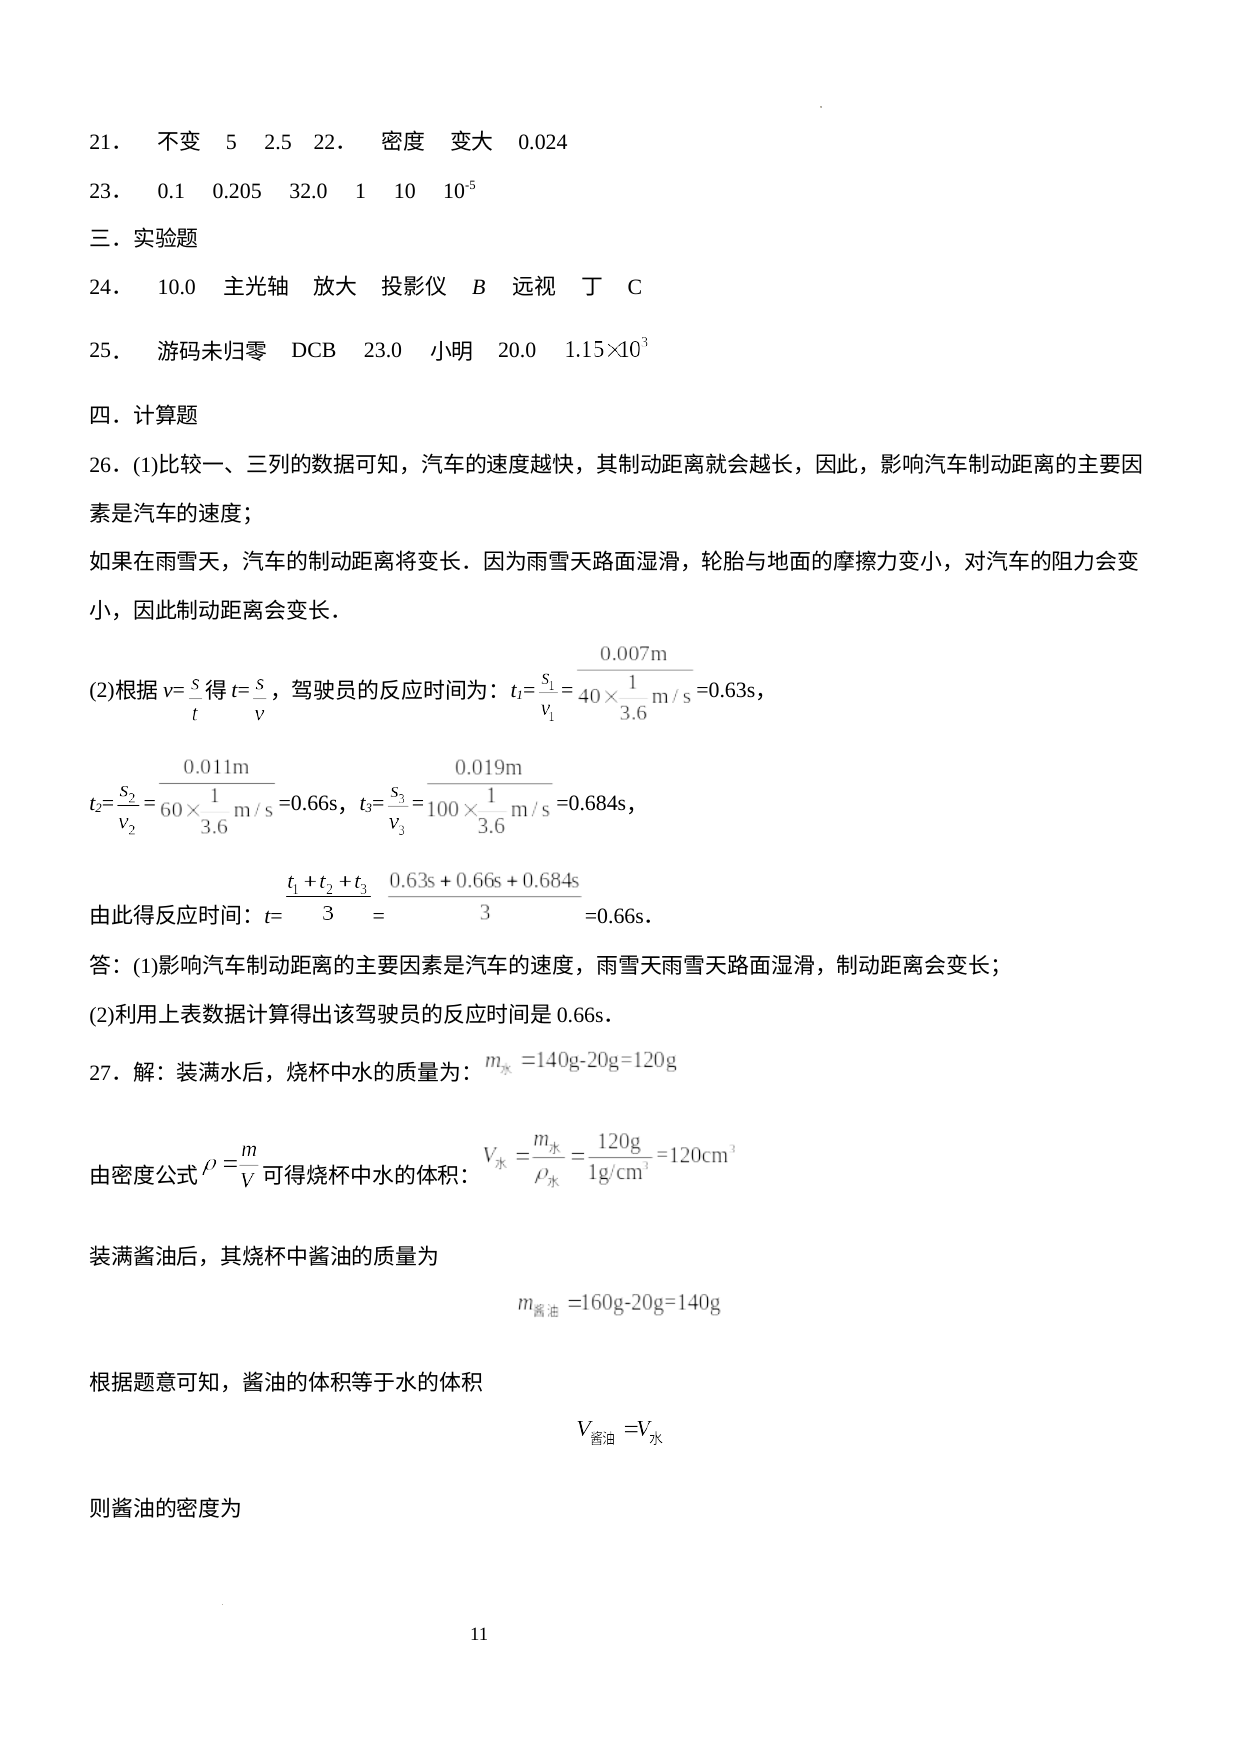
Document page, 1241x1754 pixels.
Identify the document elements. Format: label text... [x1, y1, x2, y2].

text 26．(1)比较一、三列的数据可知，汽车的速度越快，其制动距离就会越长，因此，影响汽车制动距离的主要因素是汽车的速度； [89, 446, 1151, 528]
text 25． 游码未归零 DCB 23.0 小明 20.0 [89, 317, 1151, 382]
text t2===0.66s，t3===0.684s， [89, 754, 1151, 851]
text 根据题意可知，酱油的体积等于水的体积 [89, 1365, 1151, 1397]
text 则酱油的密度为 [89, 1491, 1151, 1523]
text 四．计算题 [89, 398, 1151, 431]
text 由此得反应时间：t===0.66s． [89, 867, 1151, 932]
text 23． 0.1 0.205 32.0 1 10 10-5 [89, 172, 1151, 205]
text 27．解：装满水后，烧杯中水的质量为： [89, 1045, 1151, 1110]
text (2)根据v=得t=，驾驶员的反应时间为：t1===0.63s， [89, 641, 1151, 738]
text 24． 10.0 主光轴 放大 投影仪 B 远视 丁 C [89, 269, 1151, 301]
text 答：(1)影响汽车制动距离的主要因素是汽车的速度，雨雪天雨雪天路面湿滑，制动距离会变长； [89, 948, 1151, 981]
text 如果在雨雪天，汽车的制动距离将变长．因为雨雪天路面湿滑，轮胎与地面的摩擦力变小，对汽车的阻力会变小，因此制动距离会变长． [89, 543, 1151, 625]
text (2)利用上表数据计算得出该驾驶员的反应时间是0.66s． [89, 996, 1151, 1029]
text 装满酱油后，其烧杯中酱油的质量为 [89, 1239, 1151, 1271]
text 21． 不变 5 2.5 22． 密度 变大 0.024 [89, 124, 1151, 156]
text 由密度公式可得烧杯中水的体积： [89, 1126, 1151, 1223]
text 三．实验题 [89, 221, 1151, 253]
